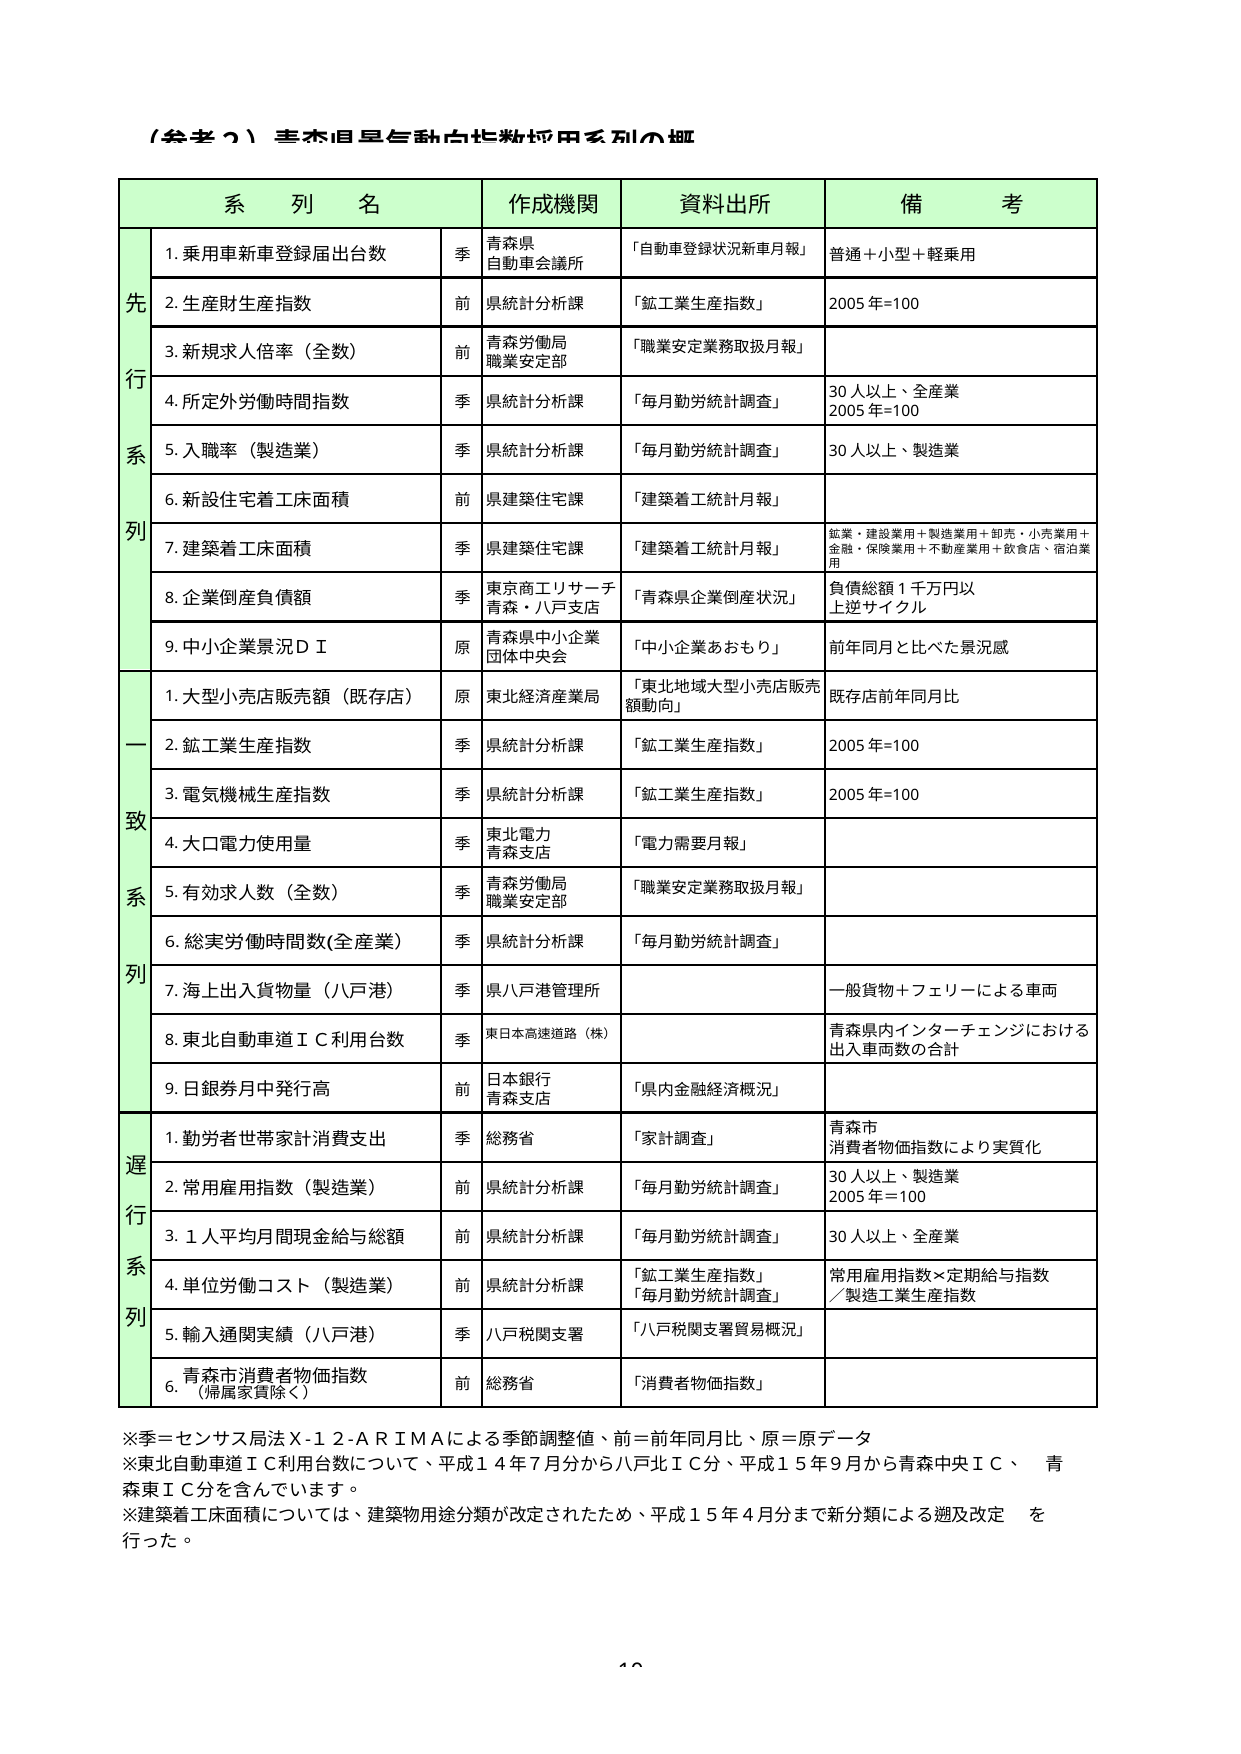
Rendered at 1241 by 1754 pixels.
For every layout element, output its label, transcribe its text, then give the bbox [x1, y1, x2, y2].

table_cell 県統計分析課 [483, 1163, 620, 1210]
table_cell 2005年=100 [826, 721, 1096, 768]
table_cell 前 [442, 1261, 481, 1308]
table_cell 「毎月勤労統計調査」 [622, 426, 824, 473]
table_cell 県建築住宅課 [483, 475, 620, 522]
table_cell 前 [442, 475, 481, 522]
table_cell [826, 917, 1096, 964]
table_cell [826, 819, 1096, 866]
table_cell 3. 電気機械生産指数 [152, 770, 440, 817]
table_cell 9. 日銀券月中発行高 [152, 1064, 440, 1111]
table_cell 総務省 [483, 1359, 620, 1406]
table_cell [826, 1310, 1096, 1357]
table_cell 県統計分析課 [483, 1212, 620, 1259]
table_cell [826, 1064, 1096, 1111]
table_cell 「青森県企業倒産状況」 [622, 573, 824, 620]
table_cell 4. 単位労働コスト（製造業） [152, 1261, 440, 1308]
table_cell [622, 1015, 824, 1062]
table_cell 5. 輸入通関実績（八戸港） [152, 1310, 440, 1357]
table_cell [826, 868, 1096, 915]
table_header 系 列 名 [120, 180, 481, 227]
table_cell 普通＋小型＋軽乗用 [826, 229, 1096, 276]
table_cell 30人以上、製造業 2005年＝100 [826, 1163, 1096, 1210]
table_cell 1. 乗用車新車登録届出台数 [152, 229, 440, 276]
table_cell [826, 328, 1096, 374]
table_cell 「電力需要月報」 [622, 819, 824, 866]
table_cell 青森市 消費者物価指数により実質化 [826, 1114, 1096, 1161]
text ※東北自動車道ＩＣ利用台数について、平成１４年７月分から八戸北ＩＣ分、平成１５年９月から青森中央ＩＣ、 青森東ＩＣ分を含んでいます。 [122, 1452, 1066, 1501]
table_header 資料出所 [622, 180, 824, 227]
table_cell 「建築着工統計月報」 [622, 524, 824, 571]
table_cell 2005年=100 [826, 279, 1096, 325]
table_cell 8. 東北自動車道ＩＣ利用台数 [152, 1015, 440, 1062]
table_cell 3. 新規求人倍率（全数） [152, 328, 440, 374]
table_cell 「自動車登録状況新車月報」 [622, 229, 824, 276]
table_cell 2. 生産財生産指数 [152, 279, 440, 325]
table_cell 青森県中小企業団体中央会 [483, 623, 620, 669]
table_cell 6. 新設住宅着工床面積 [152, 475, 440, 522]
table_cell 県統計分析課 [483, 279, 620, 325]
table_cell 7. 建築着工床面積 [152, 524, 440, 571]
table_cell 前 [442, 279, 481, 325]
table_cell 4. 所定外労働時間指数 [152, 377, 440, 424]
table_cell 季 [442, 868, 481, 915]
table_cell 県統計分析課 [483, 917, 620, 964]
table_cell 3. １人平均月間現金給与総額 [152, 1212, 440, 1259]
table_cell 前年同月と比べた景況感 [826, 623, 1096, 669]
table_cell 1. 大型小売店販売額（既存店） [152, 672, 440, 718]
table_cell 既存店前年同月比 [826, 672, 1096, 718]
table_cell [826, 475, 1096, 522]
table_cell 季 [442, 426, 481, 473]
table_cell 8. 企業倒産負債額 [152, 573, 440, 620]
table_cell 30人以上、全産業 2005年=100 [826, 377, 1096, 424]
table_cell 鉱業・建設業用＋製造業用＋卸売・小売業用＋ 金融・保険業用＋不動産業用＋飲食店、宿泊業用 [826, 524, 1096, 571]
table_cell 東京商工リサーチ青森・八戸支店 [483, 573, 620, 620]
table_cell 9. 中小企業景況ＤＩ [152, 623, 440, 669]
table_cell 「職業安定業務取扱月報」 [622, 868, 824, 915]
table_cell 「県内金融経済概況」 [622, 1064, 824, 1111]
table_cell 遅行系列 [120, 1114, 150, 1406]
table_cell 「鉱工業生産指数」 [622, 721, 824, 768]
table_cell 先行系列 [120, 229, 150, 669]
table_cell 青森県内インターチェンジにおける出入車両数の合計 [826, 1015, 1096, 1062]
table_cell 県統計分析課 [483, 770, 620, 817]
table_cell 原 [442, 623, 481, 669]
table_cell 「鉱工業生産指数」 [622, 279, 824, 325]
table_cell 八戸税関支署 [483, 1310, 620, 1357]
table_cell 「職業安定業務取扱月報」 [622, 328, 824, 374]
table_cell 前 [442, 1359, 481, 1406]
table_cell [622, 966, 824, 1013]
table_cell 青森県 自動車会議所 [483, 229, 620, 276]
table_cell 前 [442, 1163, 481, 1210]
table_cell 「毎月勤労統計調査」 [622, 1163, 824, 1210]
table_cell 東日本高速道路（株） [483, 1015, 620, 1062]
table_cell 季 [442, 1114, 481, 1161]
text ※季＝センサス局法Ｘ-１２-ＡＲＩＭＡによる季節調整値、前＝前年同月比、原＝原データ [122, 1426, 1142, 1451]
table_cell 「毎月勤労統計調査」 [622, 917, 824, 964]
table_header 作成機関 [483, 180, 620, 227]
table_cell [826, 1359, 1096, 1406]
table_cell 季 [442, 1310, 481, 1357]
table_cell 前 [442, 1212, 481, 1259]
text ※建築着工床面積については、建築物用途分類が改定されたため、平成１５年４月分まで新分類による遡及改定 を行った。 [122, 1503, 1047, 1552]
table_cell 季 [442, 770, 481, 817]
table_cell 季 [442, 1015, 481, 1062]
table_cell 県建築住宅課 [483, 524, 620, 571]
table_cell 東北経済産業局 [483, 672, 620, 718]
table_cell 季 [442, 819, 481, 866]
table_cell 6. 総実労働時間数(全産業） [152, 917, 440, 964]
table_cell 県統計分析課 [483, 426, 620, 473]
table_cell 4. 大口電力使用量 [152, 819, 440, 866]
table_cell 「八戸税関支署貿易概況」 [622, 1310, 824, 1357]
table_cell 「中小企業あおもり」 [622, 623, 824, 669]
table_cell 青森労働局職業安定部 [483, 328, 620, 374]
table_cell 東北電力青森支店 [483, 819, 620, 866]
table_cell 5. 入職率（製造業） [152, 426, 440, 473]
table_cell 季 [442, 917, 481, 964]
table_cell 「毎月勤労統計調査」 [622, 1212, 824, 1259]
table_cell 県統計分析課 [483, 721, 620, 768]
table_cell 原 [442, 672, 481, 718]
table_cell 日本銀行青森支店 [483, 1064, 620, 1111]
table_cell 「家計調査」 [622, 1114, 824, 1161]
table_cell 青森労働局職業安定部 [483, 868, 620, 915]
table_cell 季 [442, 524, 481, 571]
table_cell 一致系列 [120, 672, 150, 1111]
table_cell 県統計分析課 [483, 377, 620, 424]
table_cell 2. 鉱工業生産指数 [152, 721, 440, 768]
table_cell 30人以上、製造業 [826, 426, 1096, 473]
table_cell 県八戸港管理所 [483, 966, 620, 1013]
table_cell 季 [442, 573, 481, 620]
table_cell 前 [442, 328, 481, 374]
table_cell 1. 勤労者世帯家計消費支出 [152, 1114, 440, 1161]
table_cell 「鉱工業生産指数」 「毎月勤労統計調査」 [622, 1261, 824, 1308]
table_cell 前 [442, 1064, 481, 1111]
table_cell 「毎月勤労統計調査」 [622, 377, 824, 424]
table_cell 「鉱工業生産指数」 [622, 770, 824, 817]
table_cell 常用雇用指数×定期給与指数 ／製造工業生産指数 [826, 1261, 1096, 1308]
table_cell 季 [442, 966, 481, 1013]
table_cell 「消費者物価指数」 [622, 1359, 824, 1406]
table_cell 季 [442, 229, 481, 276]
table_cell 7. 海上出入貨物量（八戸港） [152, 966, 440, 1013]
table_cell 負債総額1千万円以上逆サイクル [826, 573, 1096, 620]
table_cell 一般貨物＋フェリーによる車両 [826, 966, 1096, 1013]
table_cell 季 [442, 721, 481, 768]
table_cell 「東北地域大型小売店販売額動向」 [622, 672, 824, 718]
table_cell 県統計分析課 [483, 1261, 620, 1308]
table_cell 総務省 [483, 1114, 620, 1161]
table_cell 30人以上、全産業 [826, 1212, 1096, 1259]
table_header 備 考 [826, 180, 1096, 227]
table_cell 2005年=100 [826, 770, 1096, 817]
table_cell 2. 常用雇用指数（製造業） [152, 1163, 440, 1210]
table_cell 季 [442, 377, 481, 424]
table_cell 5. 有効求人数（全数） [152, 868, 440, 915]
table_cell 「建築着工統計月報」 [622, 475, 824, 522]
table_cell 6. 青森市消費者物価指数 （帰属家賃除く） [152, 1359, 440, 1406]
